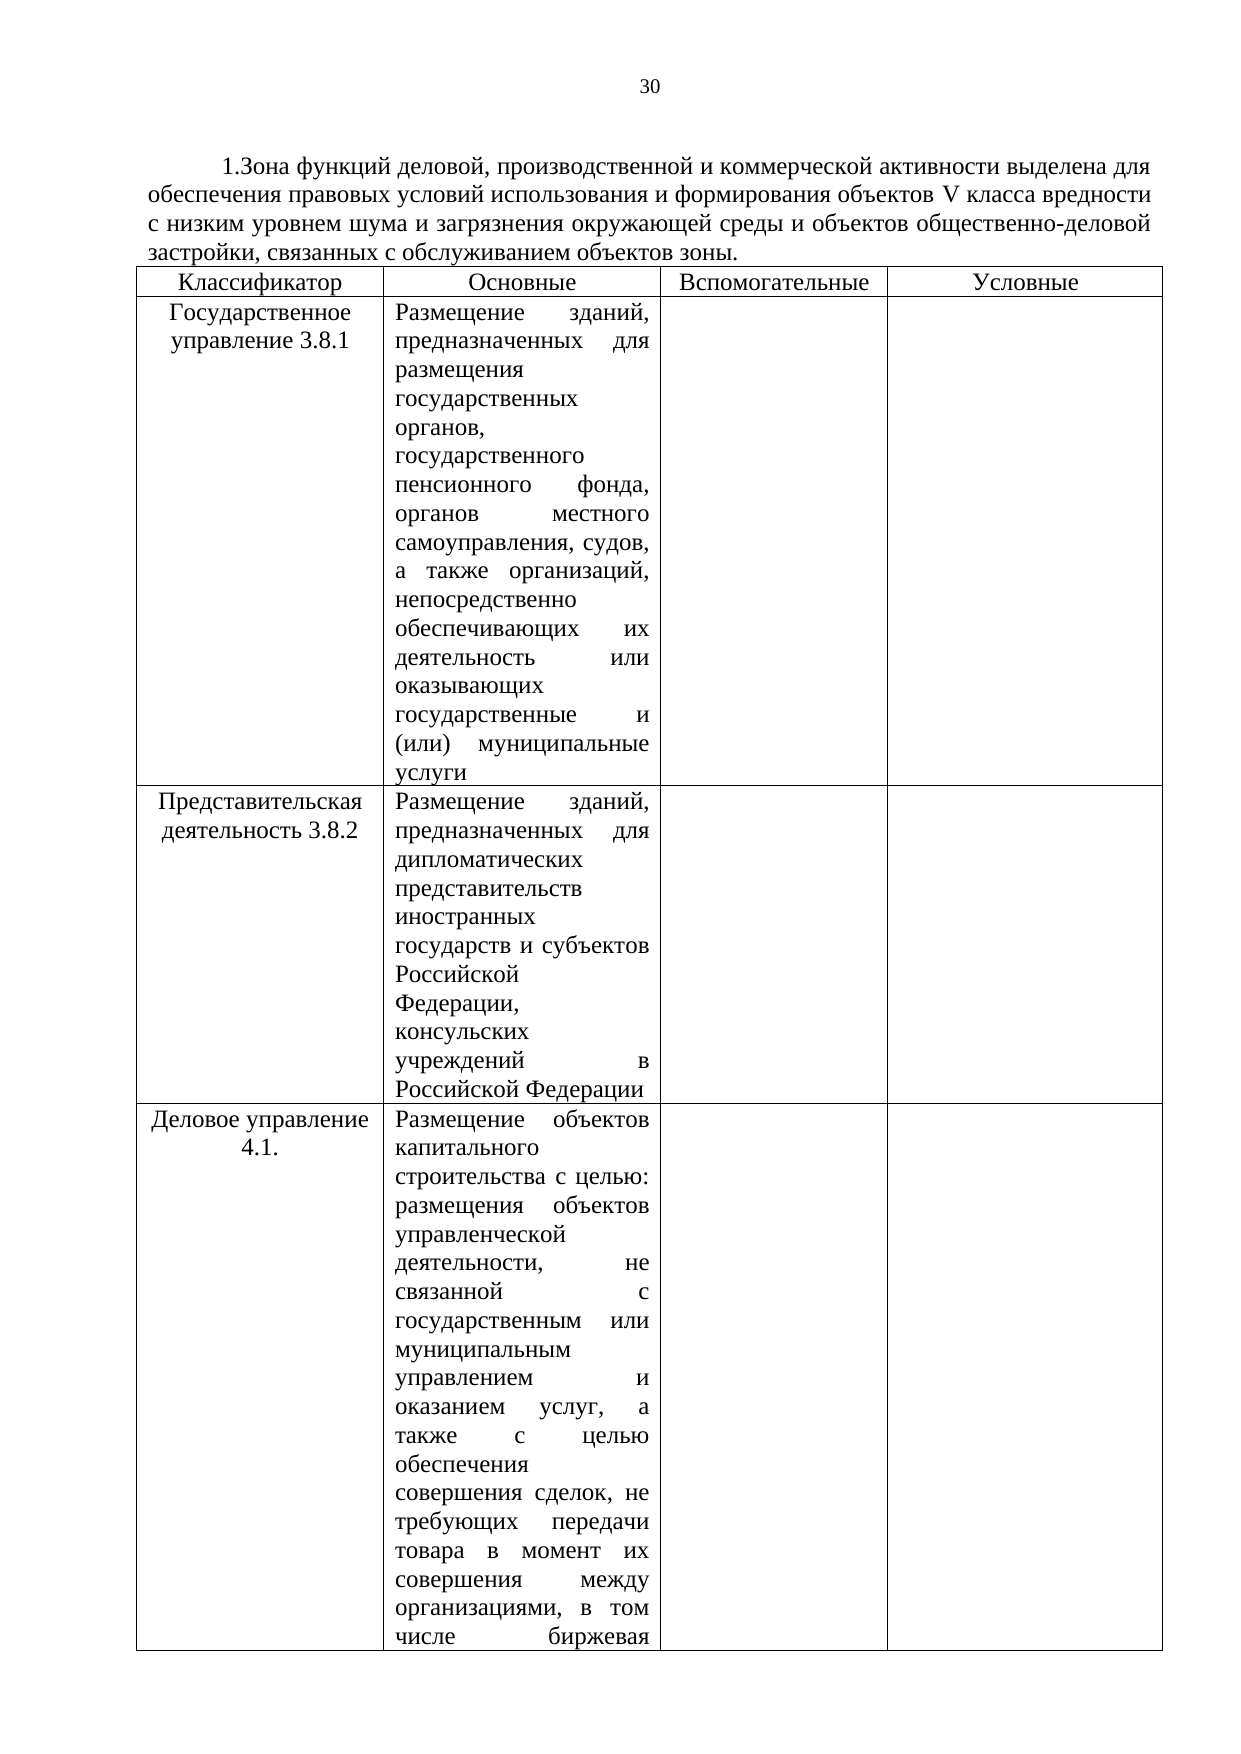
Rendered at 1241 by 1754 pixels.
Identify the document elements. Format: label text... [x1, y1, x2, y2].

table_header Условные [888, 267, 1162, 296]
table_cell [384, 1104, 660, 1650]
table_cell [661, 786, 887, 1103]
table_cell Государственное управление 3.8.1 [137, 297, 383, 785]
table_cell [137, 1104, 383, 1650]
table_cell [888, 786, 1162, 1103]
table_cell Представительская деятельность 3.8.2 [137, 786, 383, 1103]
table_cell [661, 1104, 887, 1650]
table_cell Размещение зданий, предназначенных для размещения государственных органов, государственного пенсионного фонда, органов местного самоуправления, судов, а также организаций, непосредственно обеспечивающих их деятельность или оказывающих государственные и (или) муниципальные услуги [384, 297, 660, 785]
table_cell [888, 297, 1162, 785]
table_header Вспомогательные [661, 267, 887, 296]
table_header Классификатор [137, 267, 383, 296]
table_cell Размещение зданий, предназначенных для дипломатических представительств иностранных государств и субъектов Российской Федерации, консульских учреждений в Российской Федерации [384, 786, 660, 1103]
table_cell [661, 297, 887, 785]
text 1.Зона функций деловой, производственной и коммерческой активности выделена для обеспечения правовых условий использования и формирования объектов V класса вредности с низким уровнем шума и загрязнения окружающей среды и объектов общественно-деловой застройки, связанных с обслуживанием объектов зоны. [148, 151, 1152, 266]
table_header Основные [384, 267, 660, 296]
table_cell [888, 1104, 1162, 1650]
